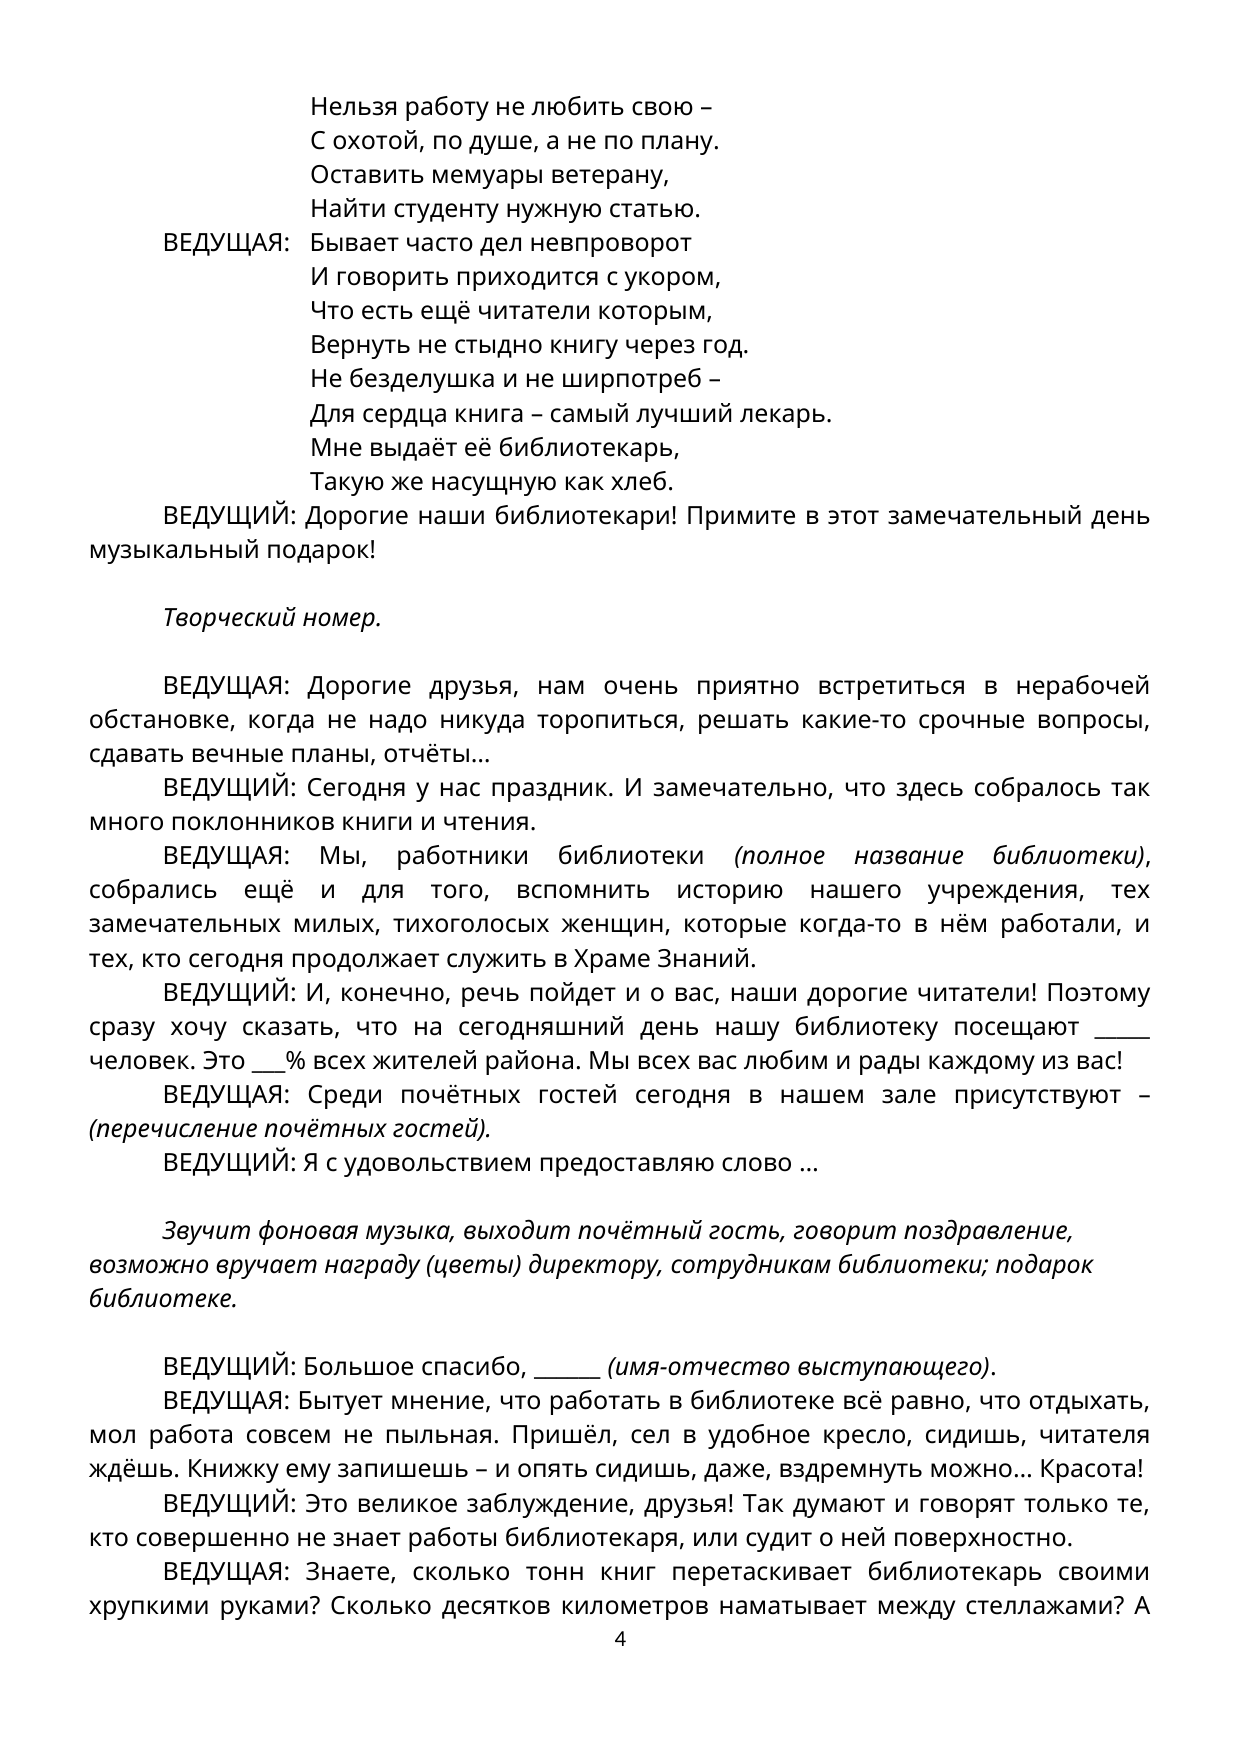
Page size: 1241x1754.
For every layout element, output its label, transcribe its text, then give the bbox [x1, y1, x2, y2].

text С охотой, по душе, а не по плану. [236, 123, 1152, 157]
text Не безделушка и не ширпотреб – [236, 361, 1152, 395]
text ВЕДУЩИЙ: Это великое заблуждение, друзья! Так думают и говорят только те, кто совершенно не знает работы библиотекаря, или судит о ней поверхностно. [89, 1485, 1152, 1553]
text Что есть ещё читатели которым, [236, 293, 1152, 327]
text ВЕДУЩИЙ: Большое спасибо, ______ (имя-отчество выступающего). [89, 1349, 1152, 1383]
text ВЕДУЩИЙ: И, конечно, речь пойдет и о вас, наши дорогие читатели! Поэтому сразу хочу сказать, что на сегодняшний день нашу библиотеку посещают _____ человек. Это ___% всех жителей района. Мы всех вас любим и рады каждому из вас! [89, 974, 1152, 1076]
text Оставить мемуары ветерану, [236, 157, 1152, 191]
text Такую же насущную как хлеб. [236, 463, 1152, 497]
text Нельзя работу не любить свою – [236, 89, 1152, 123]
text ВЕДУЩИЙ: Сегодня у нас праздник. И замечательно, что здесь собралось так много поклонников книги и чтения. [89, 770, 1152, 838]
text Для сердца книга – самый лучший лекарь. [236, 395, 1152, 429]
text ВЕДУЩИЙ: Я с удовольствием предоставляю слово … [89, 1144, 1152, 1179]
text Звучит фоновая музыка, выходит почётный гость, говорит поздравление, возможно вручает награду (цветы) директору, сотрудникам библиотеки; подарок библиотеке. [89, 1213, 1152, 1315]
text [89, 1553, 1152, 1621]
text ВЕДУЩАЯ: Бывает часто дел невпроворот [89, 225, 1152, 259]
text ВЕДУЩАЯ: Среди почётных гостей сегодня в нашем зале присутствуют – (перечисление почётных гостей). [89, 1076, 1152, 1144]
text ВЕДУЩИЙ: Дорогие наши библиотекари! Примите в этот замечательный день музыкальный подарок! [89, 497, 1152, 566]
text И говорить приходится с укором, [310, 259, 1152, 293]
text ВЕДУЩАЯ: Мы, работники библиотеки (полное название библиотеки), собрались ещё и для того, вспомнить историю нашего учреждения, тех замечательных милых, тихоголосых женщин, которые когда-то в нём работали, и тех, кто сегодня продолжает служить в Храме Знаний. [89, 838, 1152, 974]
text Мне выдаёт её библиотекарь, [236, 429, 1152, 463]
text Вернуть не стыдно книгу через год. [236, 327, 1152, 361]
text Творческий номер. [89, 599, 1152, 634]
text ВЕДУЩАЯ: Дорогие друзья, нам очень приятно встретиться в нерабочей обстановке, когда не надо никуда торопиться, решать какие-то срочные вопросы, сдавать вечные планы, отчёты… [89, 668, 1152, 770]
text Найти студенту нужную статью. [236, 191, 1152, 225]
text ВЕДУЩАЯ: Бытует мнение, что работать в библиотеке всё равно, что отдыхать, мол работа совсем не пыльная. Пришёл, сел в удобное кресло, сидишь, читателя ждёшь. Книжку ему запишешь – и опять сидишь, даже, вздремнуть можно… Красота! [89, 1383, 1152, 1485]
